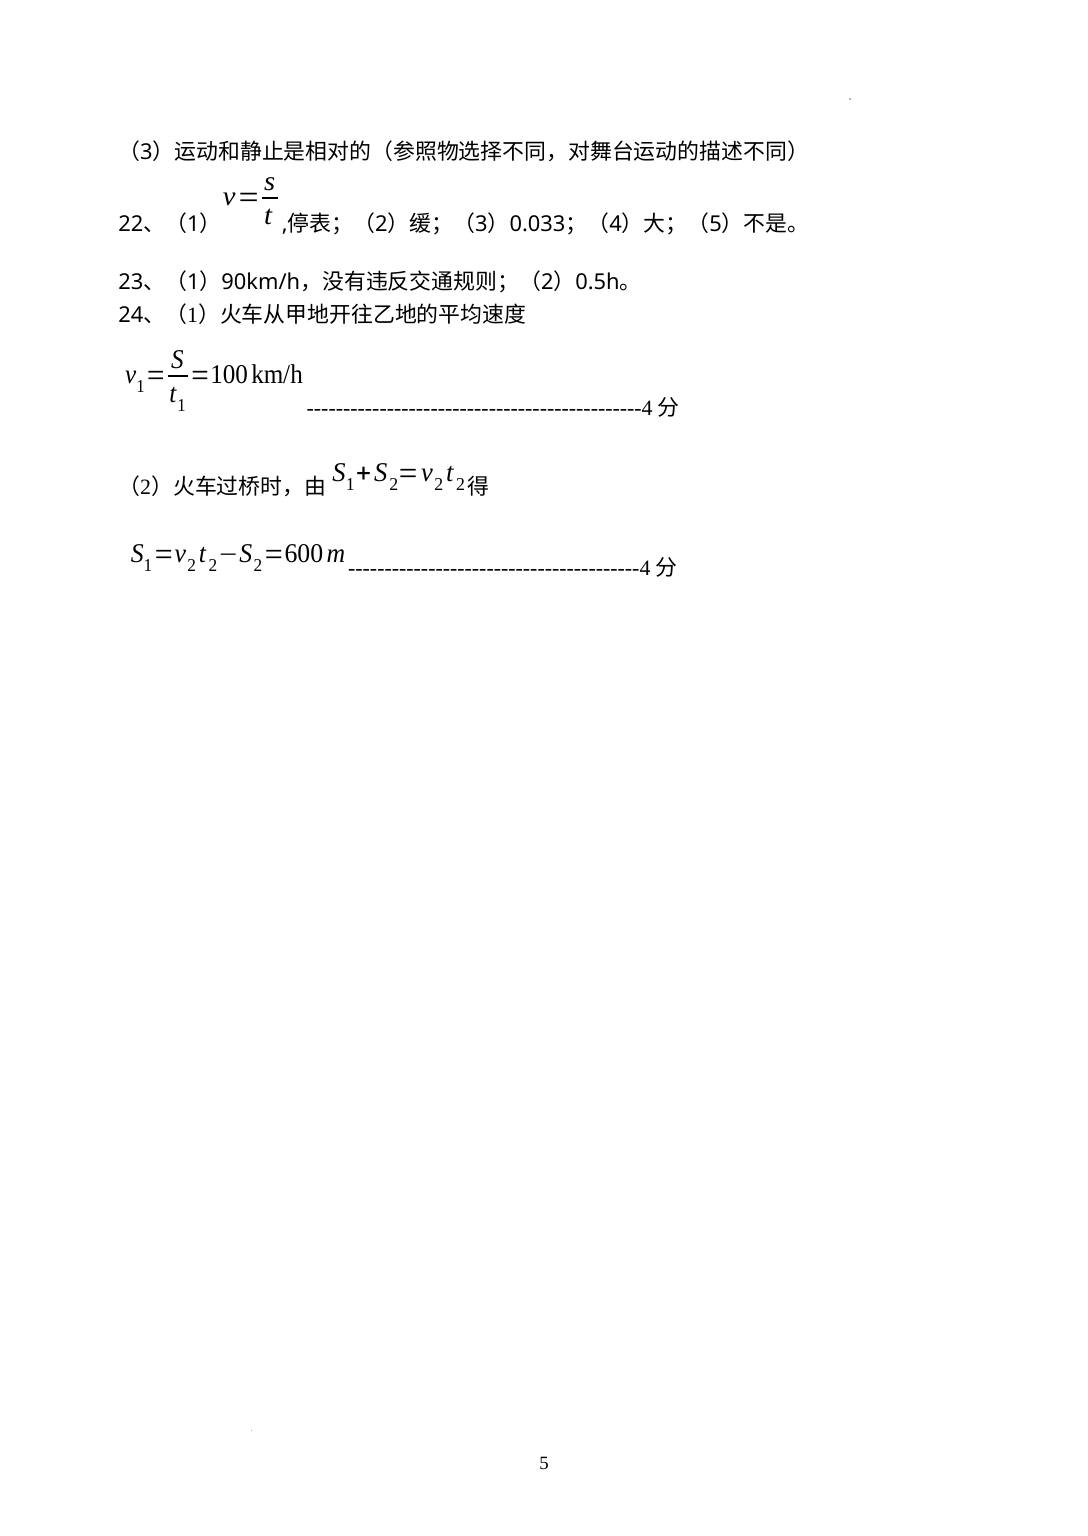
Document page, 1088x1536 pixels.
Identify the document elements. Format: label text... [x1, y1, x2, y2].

text 24、（1）火车从甲地开往乙地的平均速度 [118, 296, 969, 329]
text ----------------------------------------------4分 [118, 345, 969, 442]
list 火车过桥时，由 得 [118, 458, 969, 523]
text （3）运动和静止是相对的（参照物选择不同，对舞台运动的描述不同） [118, 134, 969, 166]
text 22、（1）,停表；（2）缓；（3）0.033；（4）大；（5）不是。 [118, 166, 969, 264]
text ----------------------------------------4分 [118, 539, 969, 604]
text 23、（1）90km/h，没有违反交通规则；（2）0.5h。 [118, 264, 969, 296]
